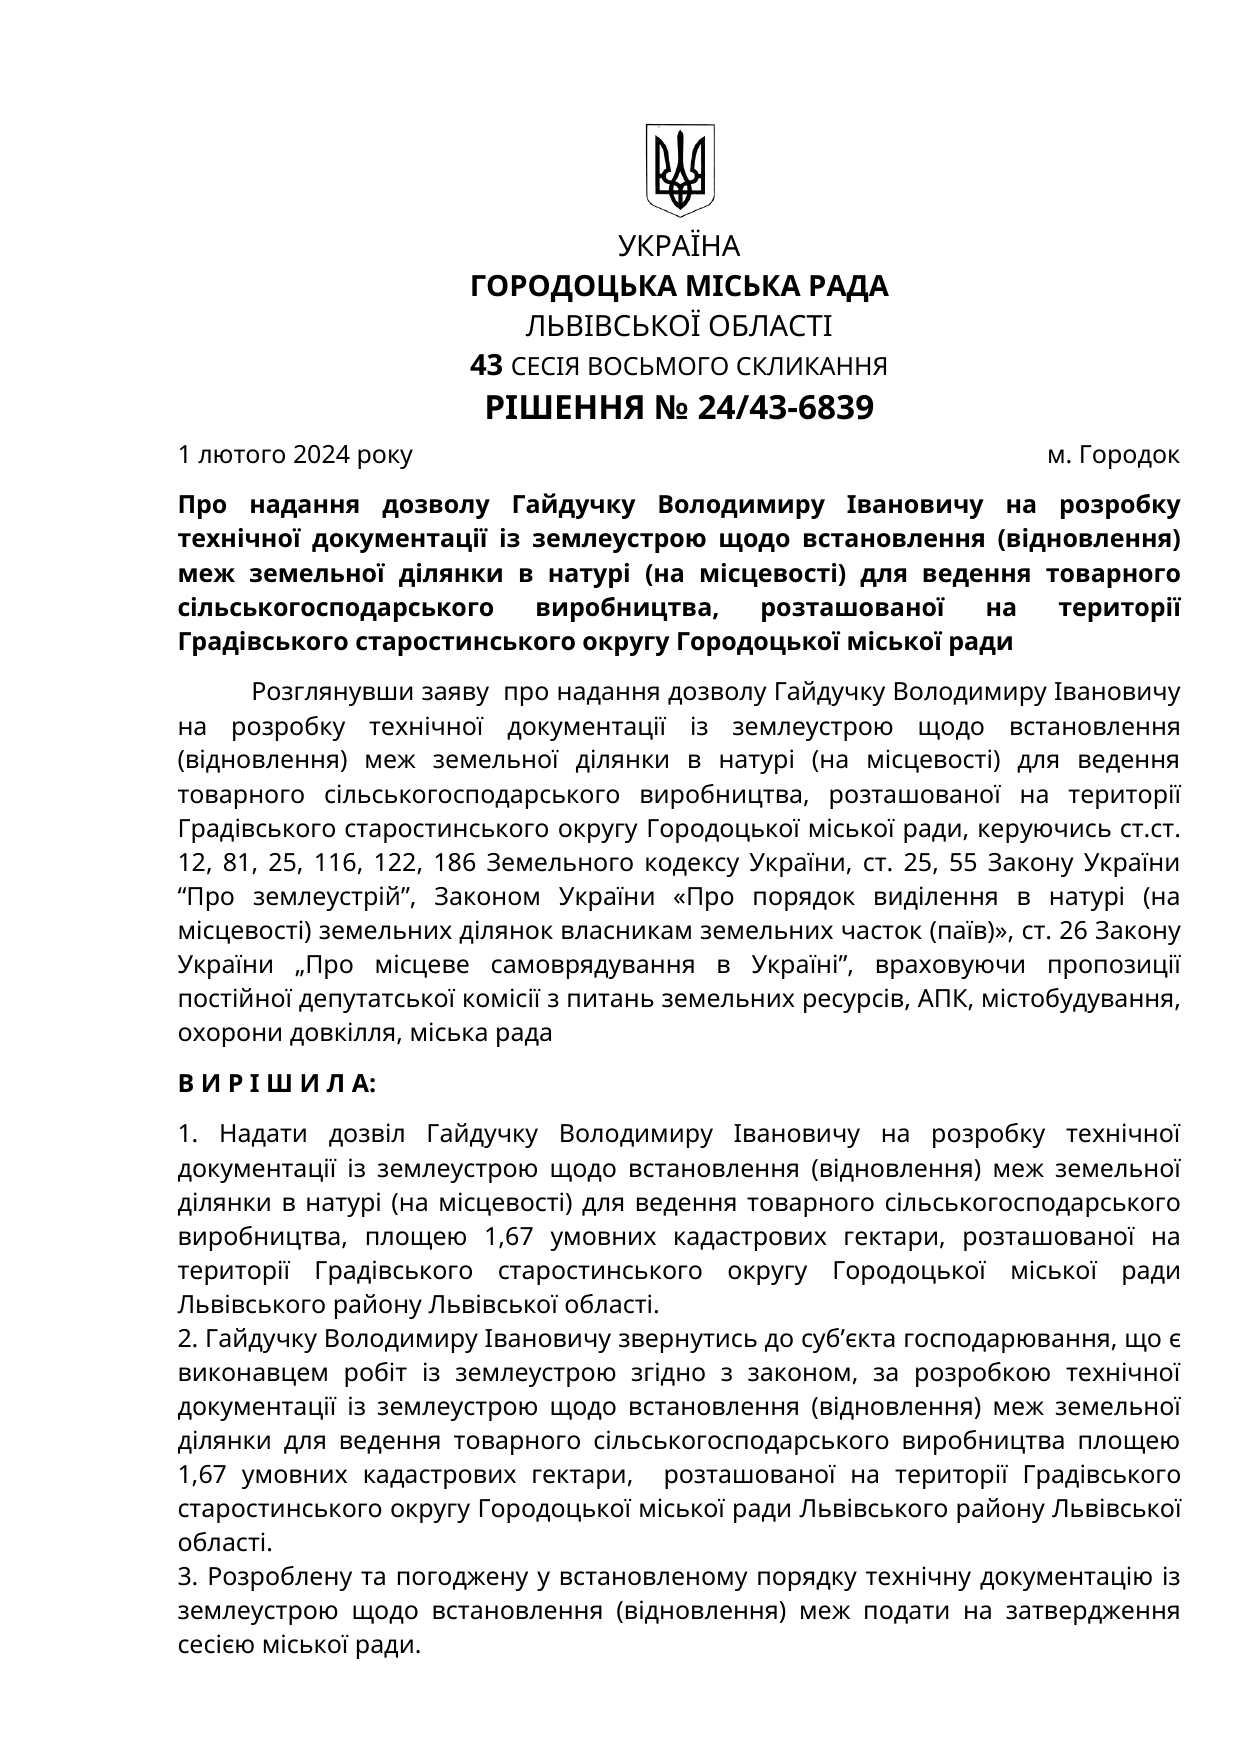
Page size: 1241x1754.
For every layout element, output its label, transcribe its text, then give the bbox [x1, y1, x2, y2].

text УКРАЇНА [177, 225, 1181, 265]
text 43 сесія восьмого скликання [177, 344, 1181, 384]
text 2. Гайдучку Володимиру Івановичу звернутись до суб’єкта господарювання, що є виконавцем робіт із землеустрою згідно з законом, за розробкою технічної документації із землеустрою щодо встановлення (відновлення) меж земельної ділянки для ведення товарного сільськогосподарського виробництва площею 1,67 умовних кадастрових гектари, розташованої на території Градівського старостинського округу Городоцької міської ради Львівського району Львівської області. [177, 1321, 1182, 1559]
text РІШЕННЯ № 24/43-6839 [177, 384, 1181, 429]
text 1 лютого 2024 року м. Городок [177, 436, 1181, 470]
text ГОРОДОЦЬКА МІСЬКА РАДА [177, 265, 1181, 305]
text В И Р І Ш И Л А: [177, 1065, 1182, 1099]
picture [633, 118, 726, 222]
text 1. Надати дозвіл Гайдучку Володимиру Івановичу на розробку технічної документації із землеустрою щодо встановлення (відновлення) меж земельної ділянки в натурі (на місцевості) для ведення товарного сільськогосподарського виробництва, площею 1,67 умовних кадастрових гектари, розташованої на території Градівського старостинського округу Городоцької міської ради Львівського району Львівської області. [177, 1116, 1182, 1321]
text ЛЬВІВСЬКОЇ ОБЛАСТІ [177, 305, 1181, 344]
text Про надання дозволу Гайдучку Володимиру Івановичу на розробку технічної документації із землеустрою щодо встановлення (відновлення) меж земельної ділянки в натурі (на місцевості) для ведення товарного сільськогосподарського виробництва, розташованої на території Градівського старостинського округу Городоцької міської ради [177, 487, 1182, 657]
text 3. Розроблену та погоджену у встановленому порядку технічну документацію із землеустрою щодо встановлення (відновлення) меж подати на затвердження сесією міської ради. [177, 1559, 1182, 1661]
text Розглянувши заяву про надання дозволу Гайдучку Володимиру Івановичу на розробку технічної документації із землеустрою щодо встановлення (відновлення) меж земельної ділянки в натурі (на місцевості) для ведення товарного сільськогосподарського виробництва, розташованої на території Градівського старостинського округу Городоцької міської ради, керуючись ст.ст. 12, 81, 25, 116, 122, 186 Земельного кодексу України, ст. 25, 55 Закону України “Про землеустрій”, Законом України «Про порядок виділення в натурі (на місцевості) земельних ділянок власникам земельних часток (паїв)», ст. 26 Закону України „Про місцеве самоврядування в Україні”, враховуючи пропозиції постійної депутатської комісії з питань земельних ресурсів, АПК, містобудування, охорони довкілля, міська рада [177, 674, 1182, 1049]
